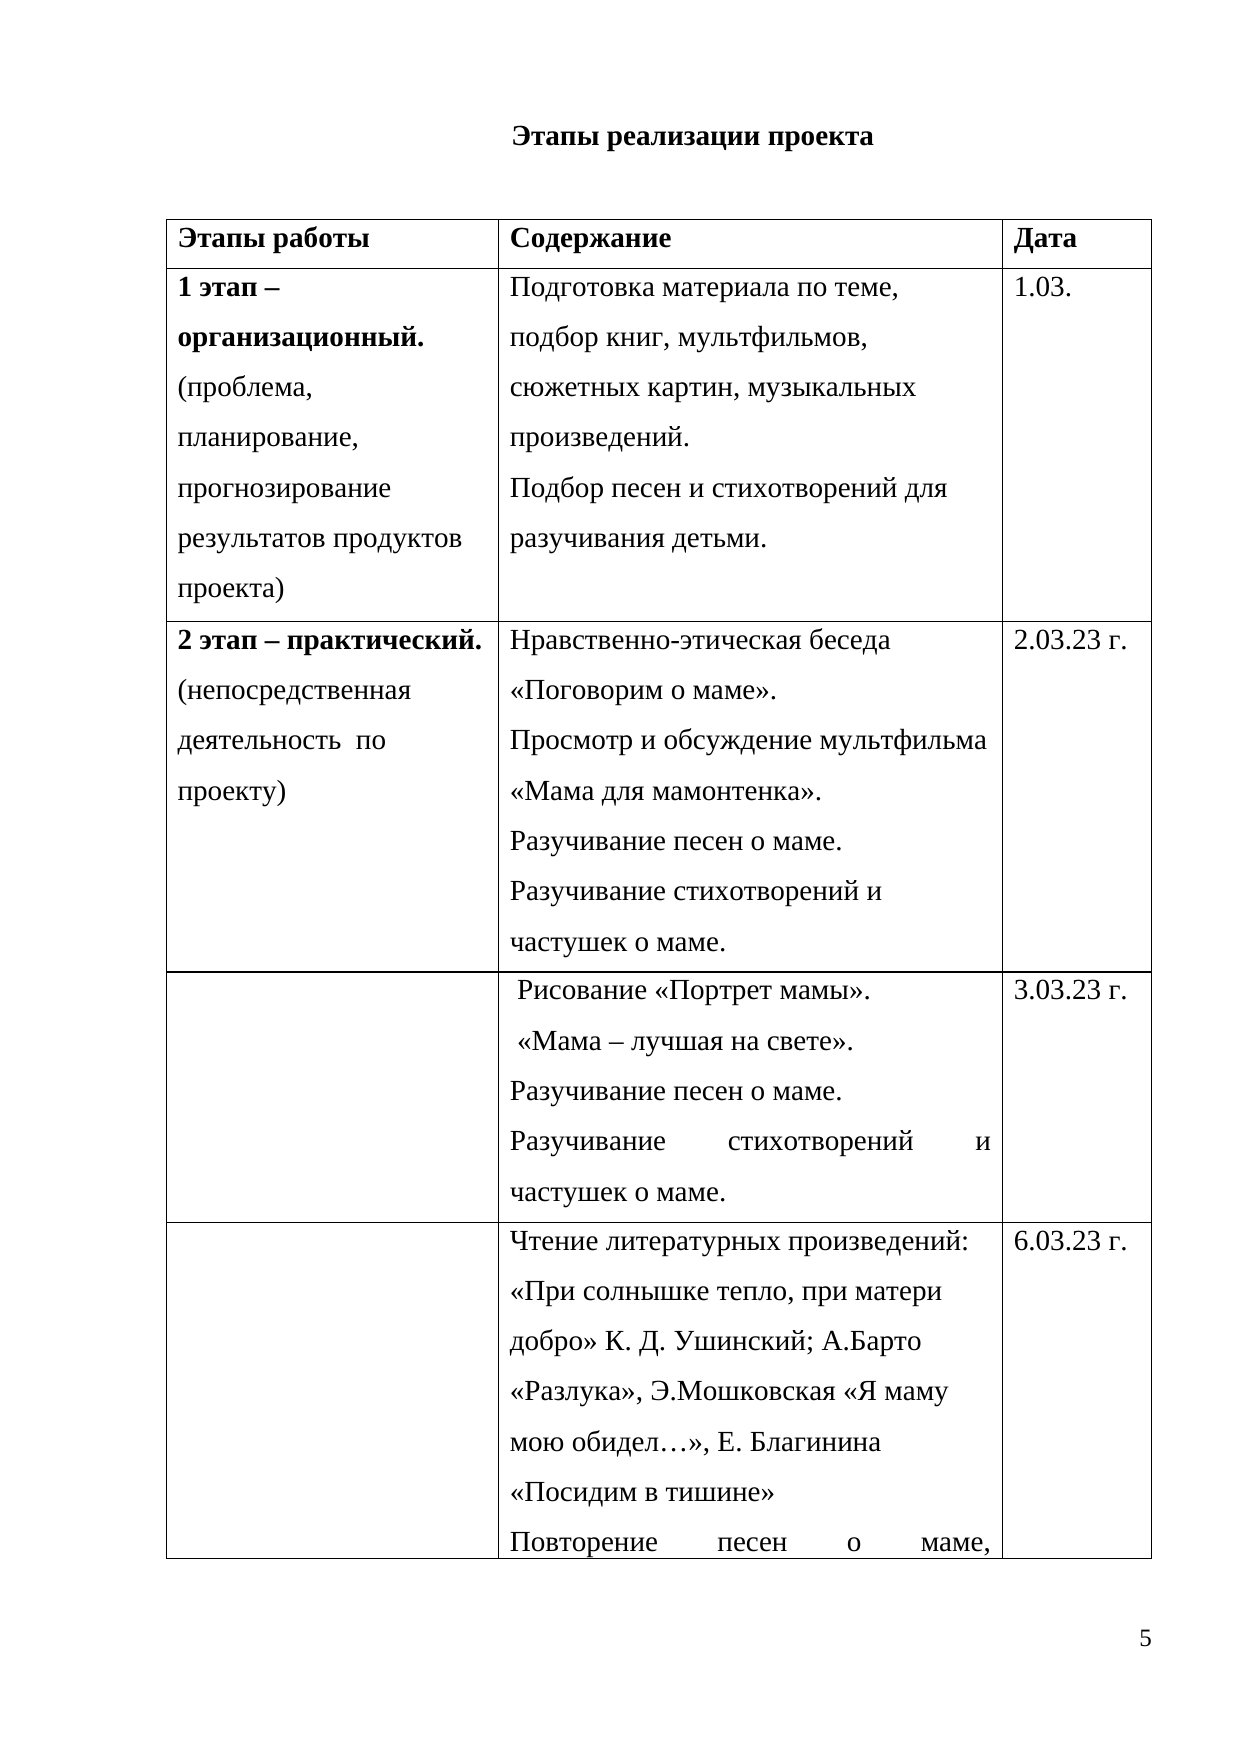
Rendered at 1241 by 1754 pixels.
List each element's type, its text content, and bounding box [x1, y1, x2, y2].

table_cell Рисование «Портрет мамы». «Мама – лучшая на свете». Разучивание песен о маме. Разучивание стихотворений и частушек о маме. [499, 973, 1002, 1222]
table_cell 1 этап – организационный. (проблема, планирование, прогнозирование результатов продуктов проекта) [167, 269, 498, 621]
table_header Этапы работы [167, 220, 498, 268]
table_cell 1.03. [1003, 269, 1151, 621]
table_cell 3.03.23 г. [1003, 973, 1151, 1222]
table_cell 2 этап – практический. (непосредственная деятельность по проекту) [167, 622, 498, 971]
table_header Дата [1003, 220, 1151, 268]
table_cell [167, 1223, 498, 1558]
table_cell Нравственно-этическая беседа «Поговорим о маме». Просмотр и обсуждение мультфильма «Мама для мамонтенка». Разучивание песен о маме. Разучивание стихотворений и частушек о маме. [499, 622, 1002, 971]
table_header Содержание [499, 220, 1002, 268]
table_cell Подготовка материала по теме, подбор книг, мультфильмов, сюжетных картин, музыкальных произведений. Подбор песен и стихотворений для разучивания детьми. [499, 269, 1002, 621]
table_cell 6.03.23 г. [1003, 1223, 1151, 1558]
table_cell [167, 973, 498, 1222]
table_cell 2.03.23 г. [1003, 622, 1151, 971]
text Этапы реализации проекта [177, 118, 1152, 152]
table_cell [499, 1223, 1002, 1558]
